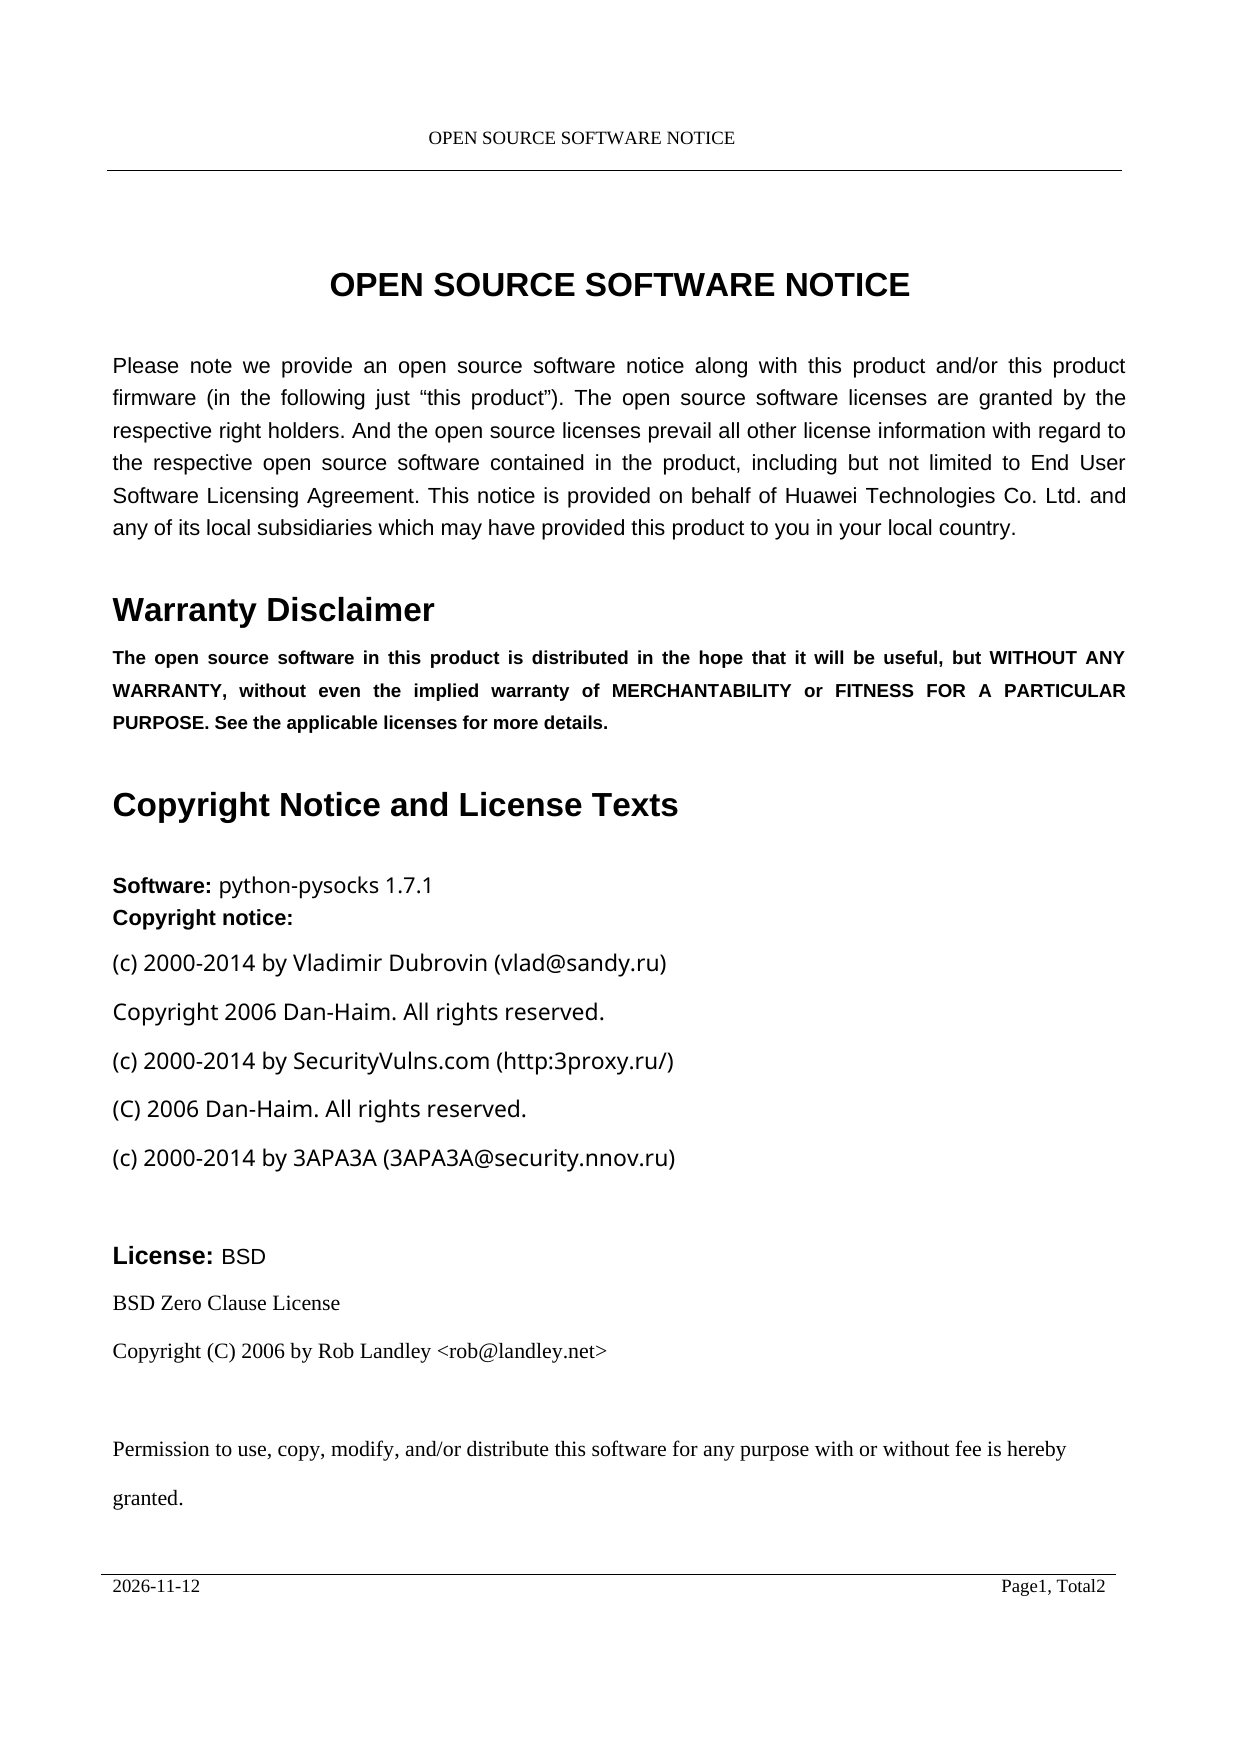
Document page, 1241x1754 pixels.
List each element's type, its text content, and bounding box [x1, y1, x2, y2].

text The open source software in this product is distributed in the hope that it will be useful, but WITHOUT ANY WARRANTY, without even the implied warranty of MERCHANTABILITY or FITNESS FOR A PARTICULAR PURPOSE. See the applicable licenses for more details. [112, 641, 1128, 739]
text License: BSD [112, 1239, 1128, 1272]
text Software: python-pysocks 1.7.1 [112, 869, 1128, 901]
text Copyright Notice and License Texts [112, 771, 1128, 836]
text Warranty Disclaimer [112, 576, 1128, 641]
text OPEN SOURCE SOFTWARE NOTICE [112, 251, 1128, 316]
text (c) 2000-2014 by Vladimir Dubrovin (vlad@sandy.ru) Copyright 2006 Dan-Haim. All rights reserved. (c) 2000-2014 by SecurityVulns.com (http:3proxy.ru/) (C) 2006 Dan-Haim. All rights reserved. (c) 2000-2014 by 3APA3A (3APA3A@security.nnov.ru) [112, 947, 1128, 1223]
text Please note we provide an open source software notice along with this product and/or this product firmware (in the following just “this product”). The open source software licenses are granted by the respective right holders. And the open source licenses prevail all other license information with regard to the respective open source software contained in the product, including but not limited to End User Software Licensing Agreement. This notice is provided on behalf of Huawei Technologies Co. Ltd. and any of its local subsidiaries which may have provided this product to you in your local country. [112, 349, 1128, 544]
text Copyright notice: [112, 901, 1128, 934]
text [112, 1286, 1128, 1513]
